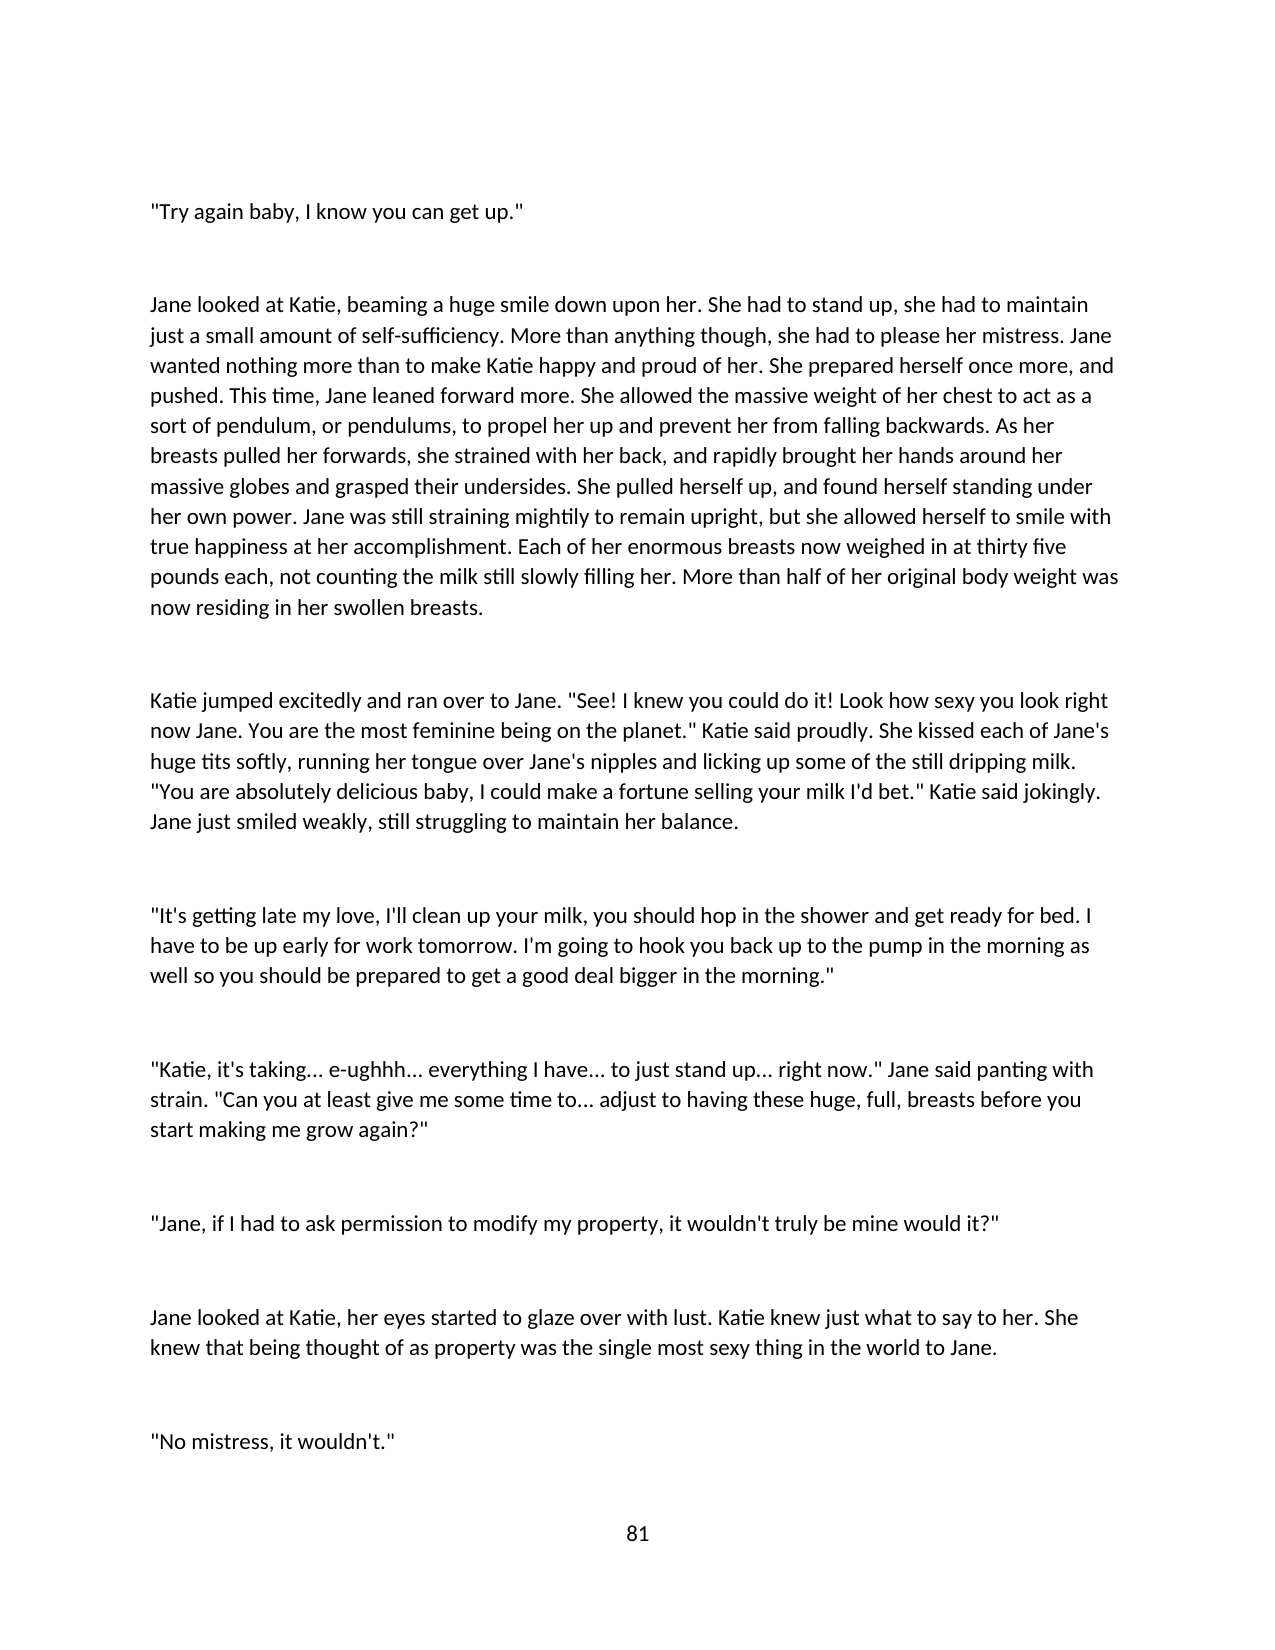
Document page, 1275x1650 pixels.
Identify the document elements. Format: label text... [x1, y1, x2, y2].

text Jane looked at Katie, beaming a huge smile down upon her. She had to stand up, she had to maintain just a small amount of self-sufficiency. More than anything though, she had to please her mistress. Jane wanted nothing more than to make Katie happy and proud of her. She prepared herself once more, and pushed. This time, Jane leaned forward more. She allowed the massive weight of her chest to act as a sort of pendulum, or pendulums, to propel her up and prevent her from falling backwards. As her breasts pulled her forwards, she strained with her back, and rapidly brought her hands around her massive globes and grasped their undersides. She pulled herself up, and found herself standing under her own power. Jane was still straining mightily to remain upright, but she allowed herself to smile with true happiness at her accomplishment. Each of her enormous breasts now weighed in at thirty five pounds each, not counting the milk still slowly filling her. More than half of her original body weight was now residing in her swollen breasts. [150, 291, 1125, 621]
text "Katie, it's taking... e-ughhh... everything I have... to just stand up... right now." Jane said panting with strain. "Can you at least give me some time to... adjust to having these huge, full, breasts before you start making me grow again?" [150, 1055, 1125, 1144]
text Jane looked at Katie, her eyes started to glaze over with lust. Katie knew just what to say to her. She knew that being thought of as property was the single most sexy thing in the world to Jane. [150, 1303, 1125, 1361]
text "Try again baby, I know you can get up." [150, 197, 1125, 225]
text "No mistress, it wouldn't." [150, 1427, 1125, 1455]
text "It's getting late my love, I'll clean up your milk, you should hop in the shower and get ready for bed. I have to be up early for work tomorrow. I'm going to hook you back up to the pump in the morning as well so you should be prepared to get a good deal bigger in the morning." [150, 901, 1125, 989]
text Katie jumped excitedly and ran over to Jane. "See! I knew you could do it! Look how sexy you look right now Jane. You are the most feminine being on the planet." Katie said proudly. She kissed each of Jane's huge tits softly, running her tongue over Jane's nipples and licking up some of the still dripping milk. "You are absolutely delicious baby, I could make a fortune selling your milk I'd bet." Katie said jokingly. Jane just smiled weakly, still struggling to maintain her balance. [150, 686, 1125, 835]
text "Jane, if I had to ask permission to modify my property, it wouldn't truly be mine would it?" [150, 1209, 1125, 1237]
